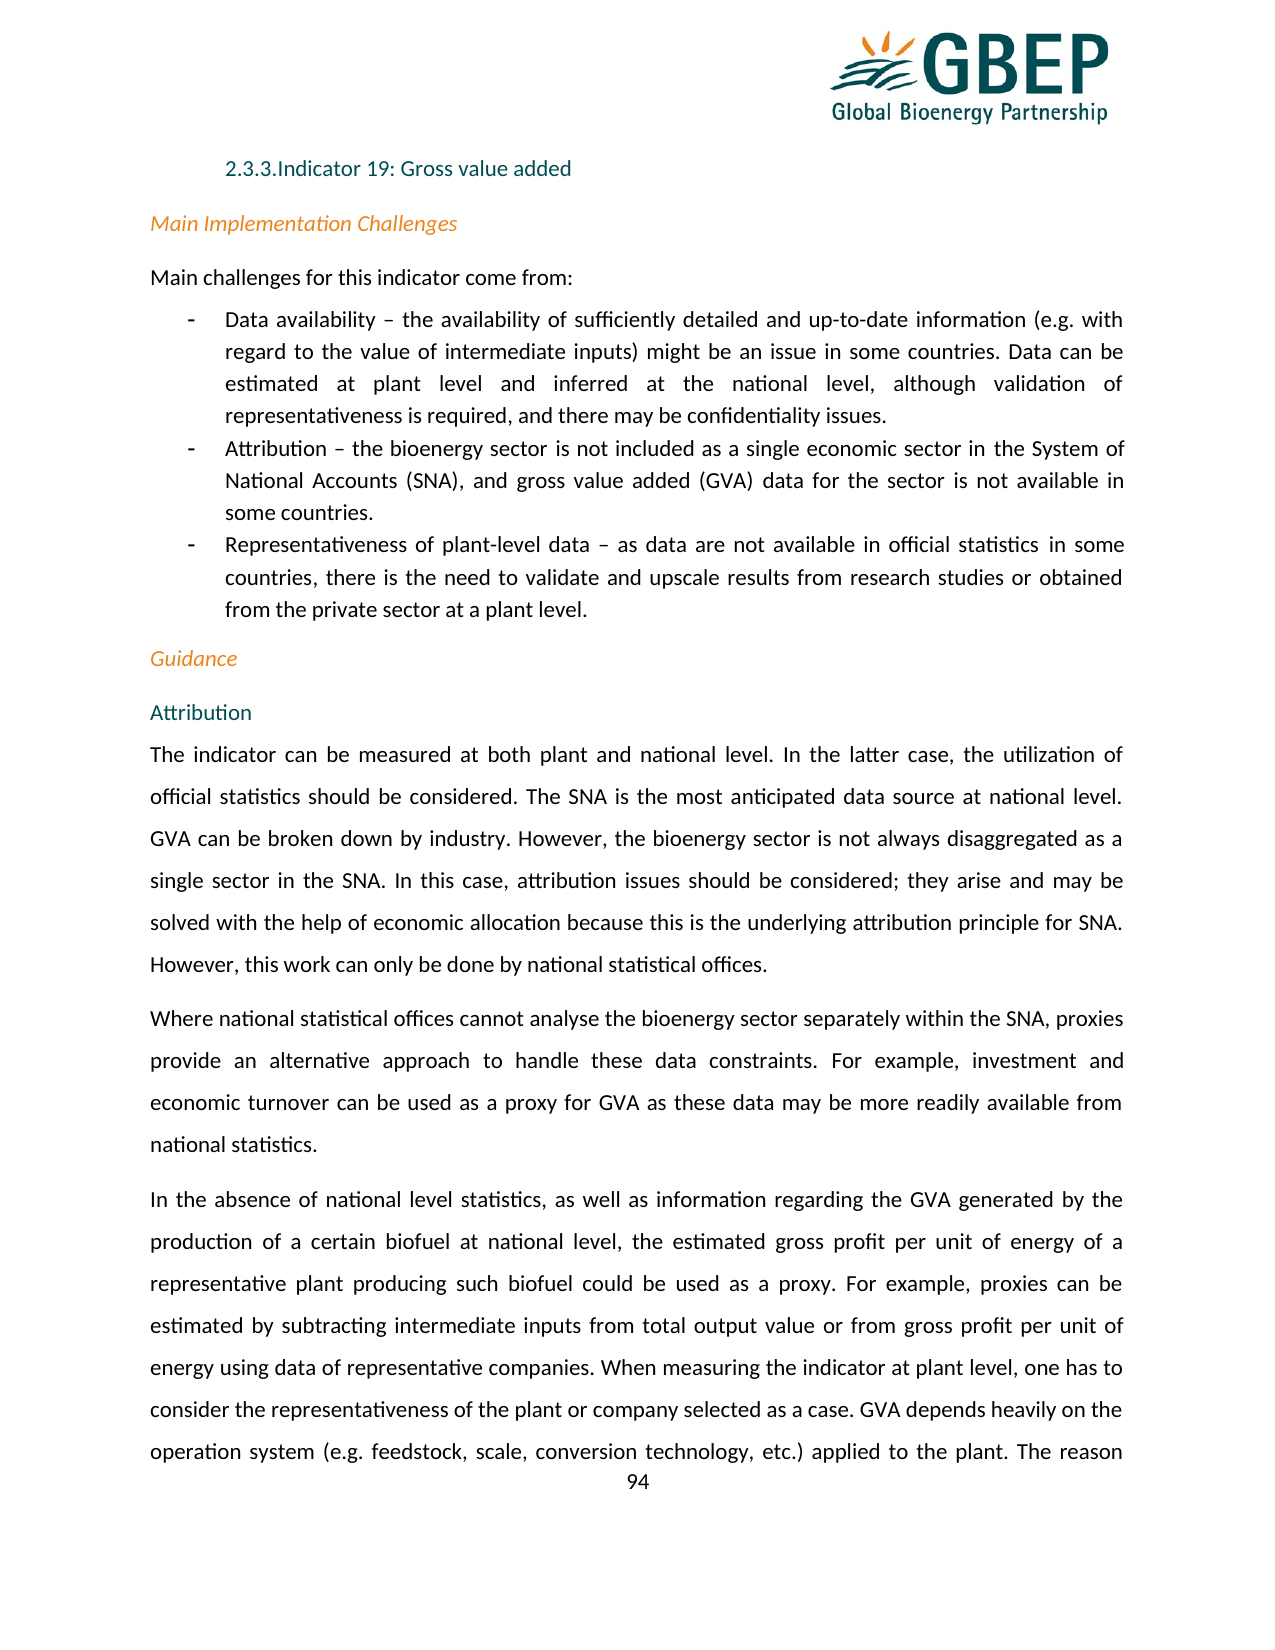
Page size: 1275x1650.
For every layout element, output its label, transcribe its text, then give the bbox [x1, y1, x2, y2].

text The indicator can be measured at both plant and national level. In the latter case, the utilization of official statistics should be considered. The SNA is the most anticipated data source at national level. GVA can be broken down by industry. However, the bioenergy sector is not always disaggregated as a single sector in the SNA. In this case, attribution issues should be considered; they arise and may be solved with the help of economic allocation because this is the underlying attribution principle for SNA. However, this work can only be done by national statistical offices. [150, 740, 1125, 978]
picture [825, 21, 1116, 141]
subtitle Attribution [150, 698, 1125, 726]
list Data availability – the availability of sufficiently detailed and up-to-date information (e.g. with regard to the value of intermediate inputs) might be an issue in some countries. Data can be estimated at plant level and inferred at the national level, although validation of representativeness is required, and there may be confidentiality issues. [187, 305, 1125, 430]
subtitle Main Implementation Challenges [150, 209, 1125, 237]
text Main challenges for this indicator come from: [150, 263, 1125, 291]
subtitle Indicator 19: Gross value added [225, 154, 1125, 182]
subtitle Guidance [150, 644, 1125, 672]
text Where national statistical offices cannot analyse the bioenergy sector separately within the SNA, proxies provide an alternative approach to handle these data constraints. For example, investment and economic turnover can be used as a proxy for GVA as these data may be more readily available from national statistics. [150, 1004, 1125, 1158]
list Representativeness of plant-level data – as data are not available in official statistics in some countries, there is the need to validate and upscale results from research studies or obtained from the private sector at a plant level. [187, 530, 1125, 623]
list Attribution – the bioenergy sector is not included as a single economic sector in the System of National Accounts (SNA), and gross value added (GVA) data for the sector is not available in some countries. [187, 434, 1125, 526]
